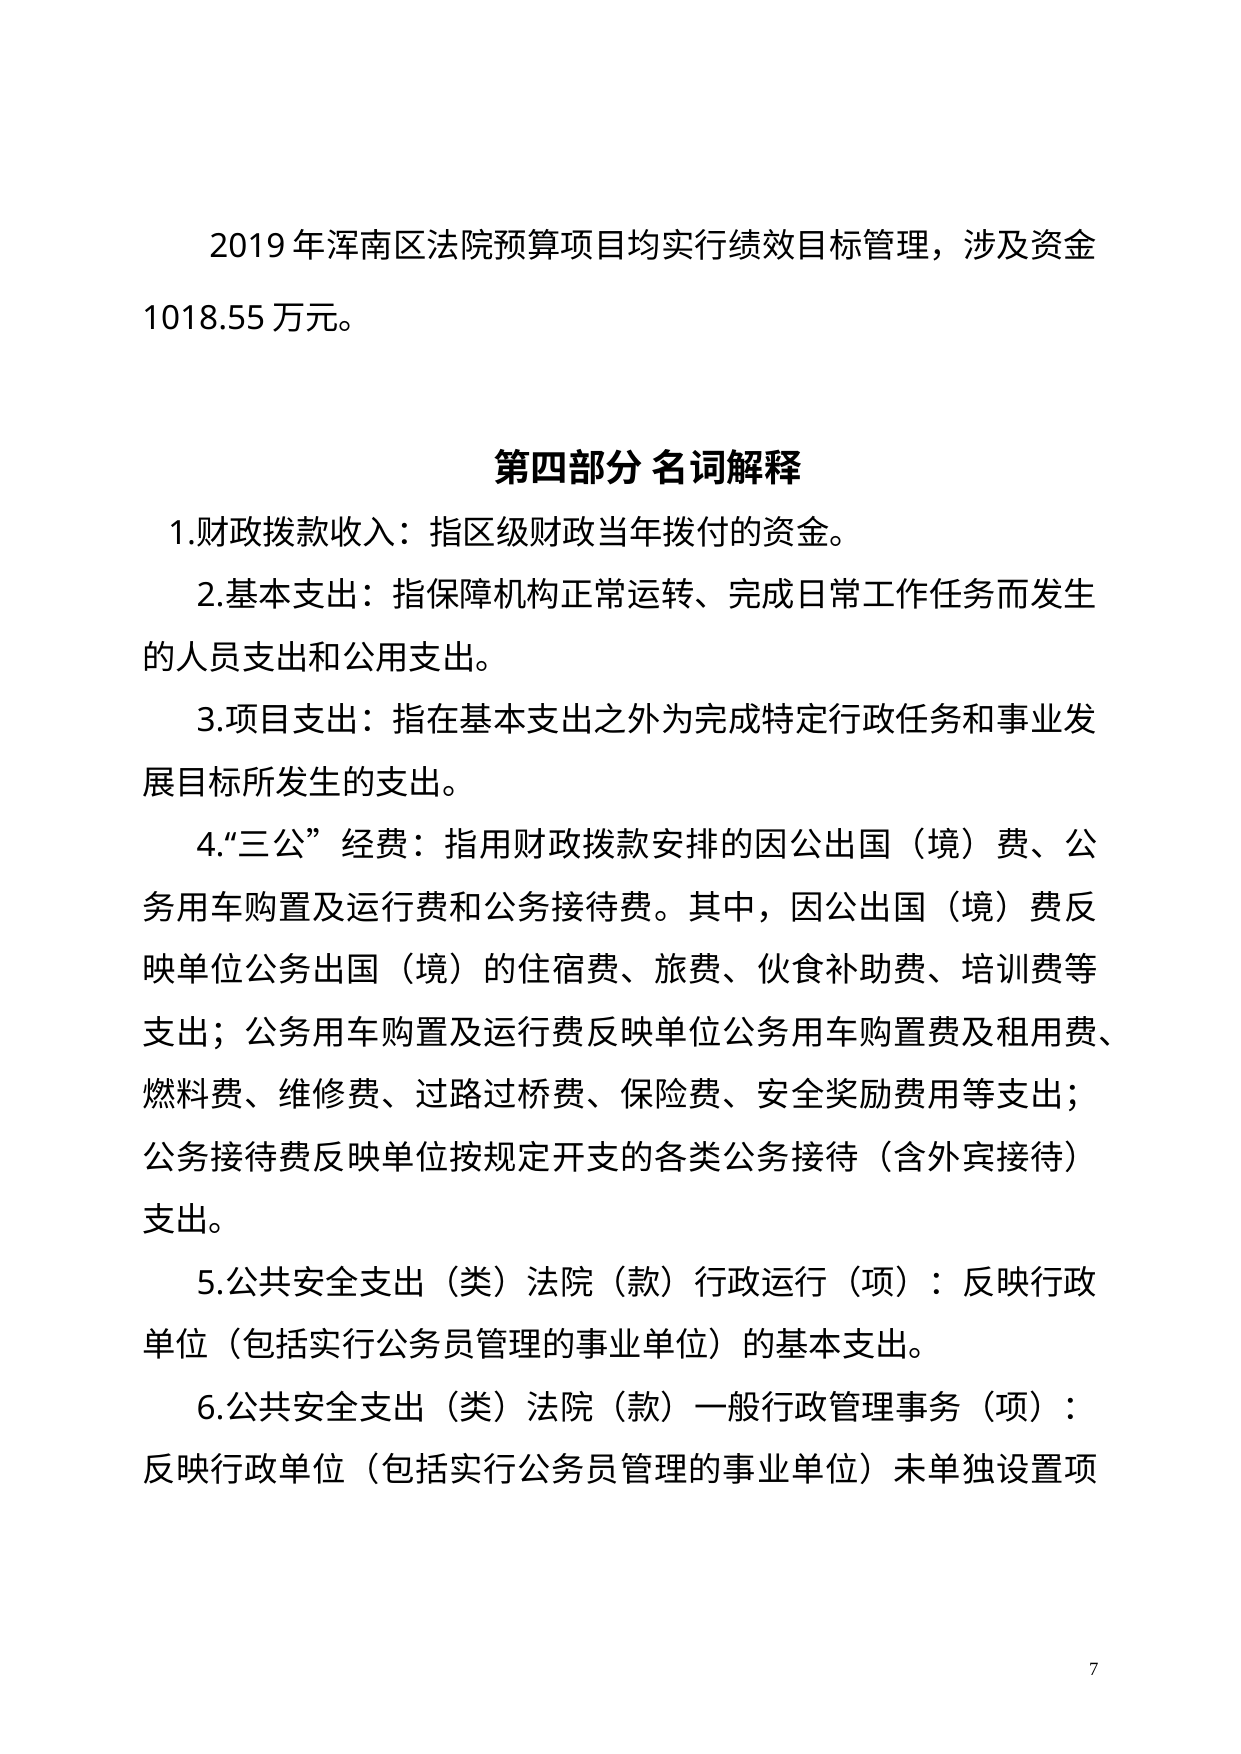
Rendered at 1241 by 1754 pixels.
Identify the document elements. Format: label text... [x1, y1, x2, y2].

text 1.财政拨款收入：指区级财政当年拨付的资金。 [142, 494, 1098, 557]
text 5.公共安全支出（类）法院（款）行政运行（项）：反映行政单位（包括实行公务员管理的事业单位）的基本支出。 [142, 1244, 1098, 1369]
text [142, 1369, 1098, 1494]
text 第四部分 名词解释 [142, 432, 1098, 494]
text 2019年浑南区法院预算项目均实行绩效目标管理，涉及资金1018.55万元。 [142, 218, 1098, 339]
text 2.基本支出：指保障机构正常运转、完成日常工作任务而发生的人员支出和公用支出。 [142, 557, 1098, 682]
text 3.项目支出：指在基本支出之外为完成特定行政任务和事业发展目标所发生的支出。 [142, 682, 1098, 807]
text 4.“三公”经费：指用财政拨款安排的因公出国（境）费、公务用车购置及运行费和公务接待费。其中，因公出国（境）费反映单位公务出国（境）的住宿费、旅费、伙食补助费、培训费等支出；公务用车购置及运行费反映单位公务用车购置费及租用费、燃料费、维修费、过路过桥费、保险费、安全奖励费用等支出；公务接待费反映单位按规定开支的各类公务接待（含外宾接待）支出。 [142, 807, 1098, 1244]
